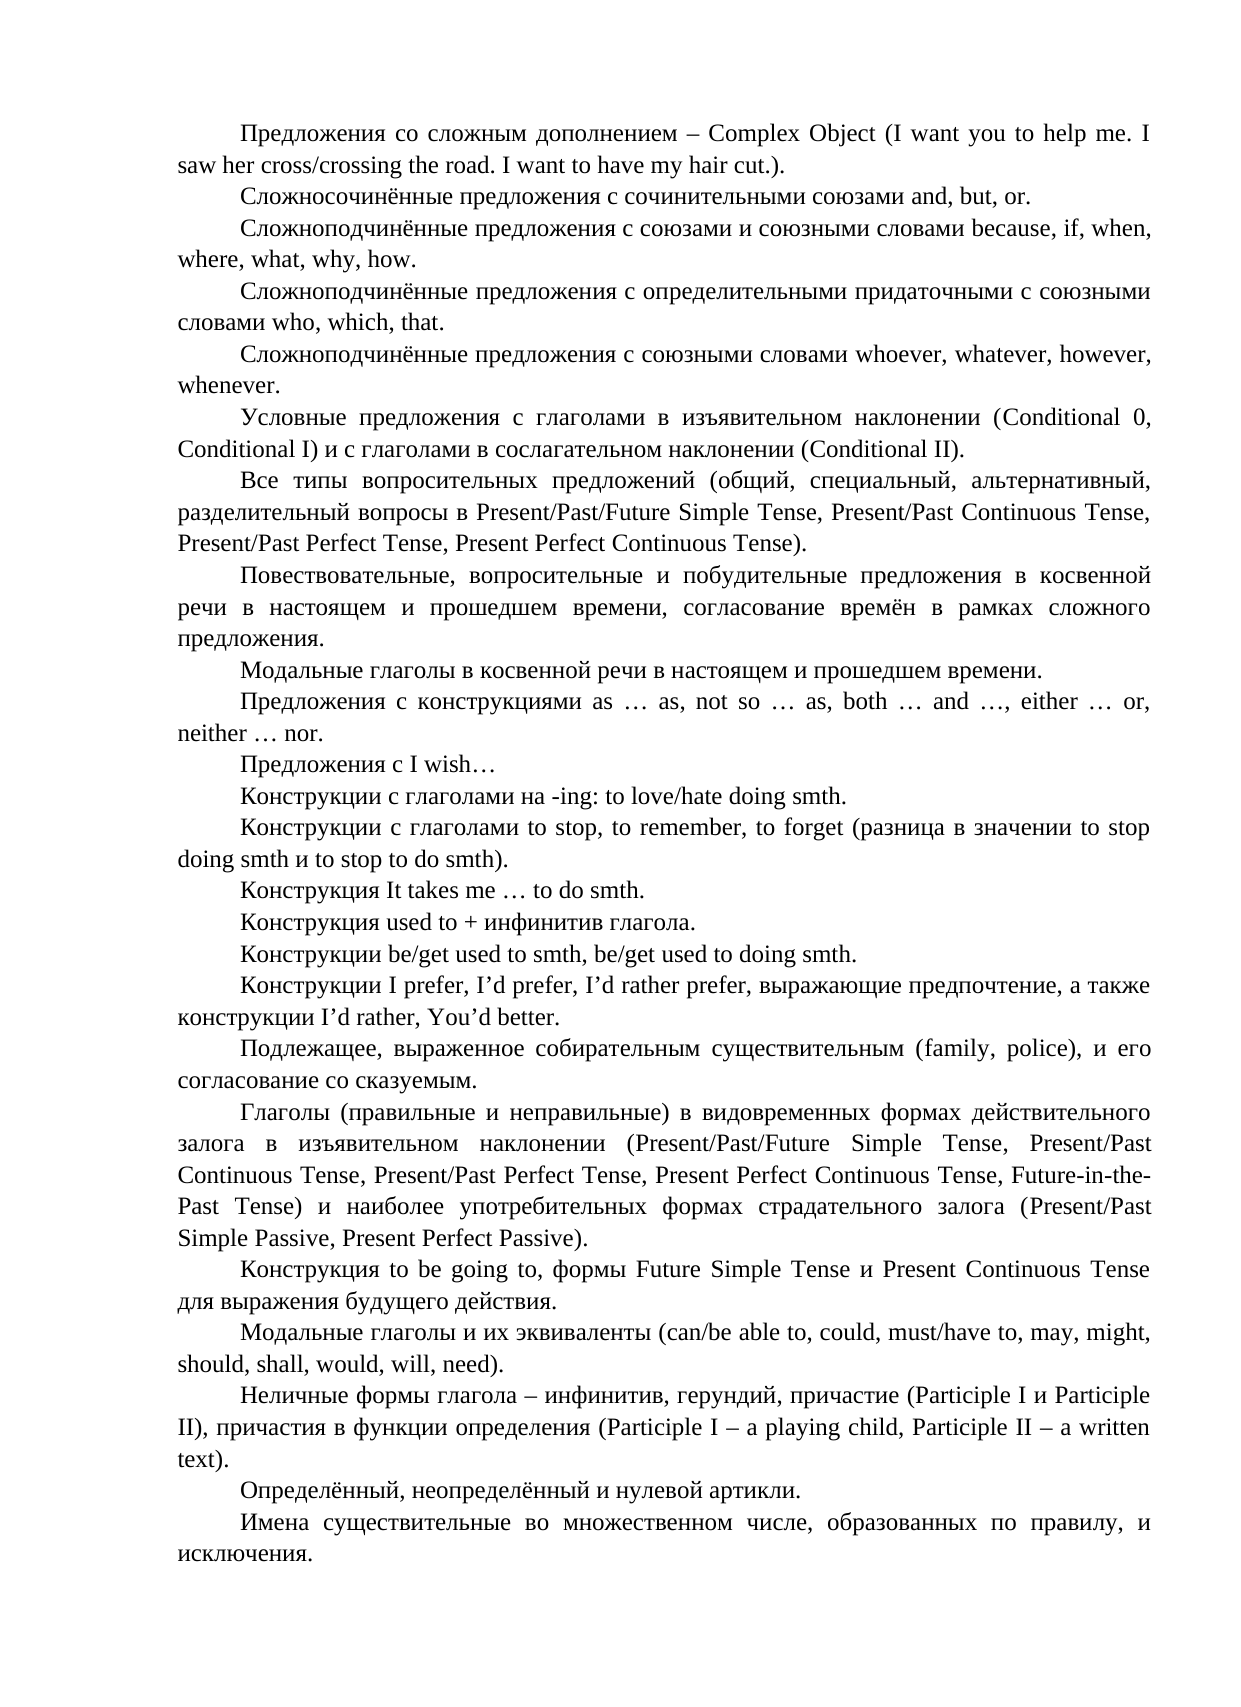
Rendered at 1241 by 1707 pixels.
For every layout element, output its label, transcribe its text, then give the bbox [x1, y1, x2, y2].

text Конструкция to be going to, формы Future Simple Tense и Present Continuous Tense для выражения будущего действия. [177, 1254, 1152, 1315]
text Конструкции c глаголами to stop, to remember, to forget (разница в значении to stop doing smth и to stop to do smth). [177, 812, 1152, 873]
text Повествовательные, вопросительные и побудительные предложения в косвенной речи в настоящем и прошедшем времени, согласование времён в рамках сложного предложения. [177, 560, 1152, 652]
text Условные предложения с глаголами в изъявительном наклонении (Conditional 0, Conditional I) и с глаголами в сослагательном наклонении (Conditional II). [177, 402, 1152, 462]
text Конструкции I prefer, I’d prefer, I’d rather prefer, выражающие предпочтение, а также конструкции I’d rather, You’d better. [177, 970, 1152, 1031]
text Имена существительные во множественном числе, образованных по правилу, и исключения. [177, 1507, 1152, 1567]
text Предложения cо сложным дополнением – Complex Object (I want you to help me. I saw her cross/crossing the road. I want to have my hair cut.). [177, 118, 1152, 178]
text Сложноподчинённые предложения с союзными словами whoever, whatever, however, whenever. [177, 339, 1152, 399]
text Конструкция It takes me … to do smth. [177, 876, 1152, 904]
text Сложносочинённые предложения с сочинительными союзами and, but, or. [177, 181, 1152, 210]
text Неличные формы глагола – инфинитив, герундий, причастие (Participle I и Participle II), причастия в функции определения (Participle I – a playing child, Participle II – a written text). [177, 1381, 1152, 1472]
text Сложноподчинённые предложения с определительными придаточными с союзными словами who, which, that. [177, 276, 1152, 336]
text Конструкции с глаголами на -ing: to love/hate doing smth. [177, 781, 1152, 810]
text Модальные глаголы в косвенной речи в настоящем и прошедшем времени. [177, 655, 1152, 683]
text Все типы вопросительных предложений (общий, специальный, альтернативный, разделительный вопросы в Present/Past/Future Simple Tense, Present/Past Continuous Tense, Present/Past Perfect Tense, Present Perfect Continuous Tense). [177, 465, 1152, 557]
text Конструкция used to + инфинитив глагола. [177, 907, 1152, 936]
text Подлежащее, выраженное собирательным существительным (family, police), и его согласование со сказуемым. [177, 1033, 1152, 1094]
text Глаголы (правильные и неправильные) в видовременных формах действительного залога в изъявительном наклонении (Present/Past/Future Simple Tense, Present/Past Continuous Tense, Present/Past Perfect Tense, Present Perfect Continuous Tense, Future-in-the-Past Tense) и наиболее употребительных формах страдательного залога (Present/Past Simple Passive, Present Perfect Passive). [177, 1097, 1152, 1252]
text Модальные глаголы и их эквиваленты (can/be able to, could, must/have to, may, might, should, shall, would, will, need). [177, 1317, 1152, 1378]
text Предложения с I wish… [177, 749, 1152, 778]
text Конструкции be/get used to smth, be/get used to doing smth. [177, 939, 1152, 967]
text Предложения с конструкциями as … as, not so … as, both … and …, either … or, neither … nor. [177, 686, 1152, 747]
text Определённый, неопределённый и нулевой артикли. [177, 1475, 1152, 1504]
text Сложноподчинённые предложения с союзами и союзными словами because, if, when, where, what, why, how. [177, 213, 1152, 273]
